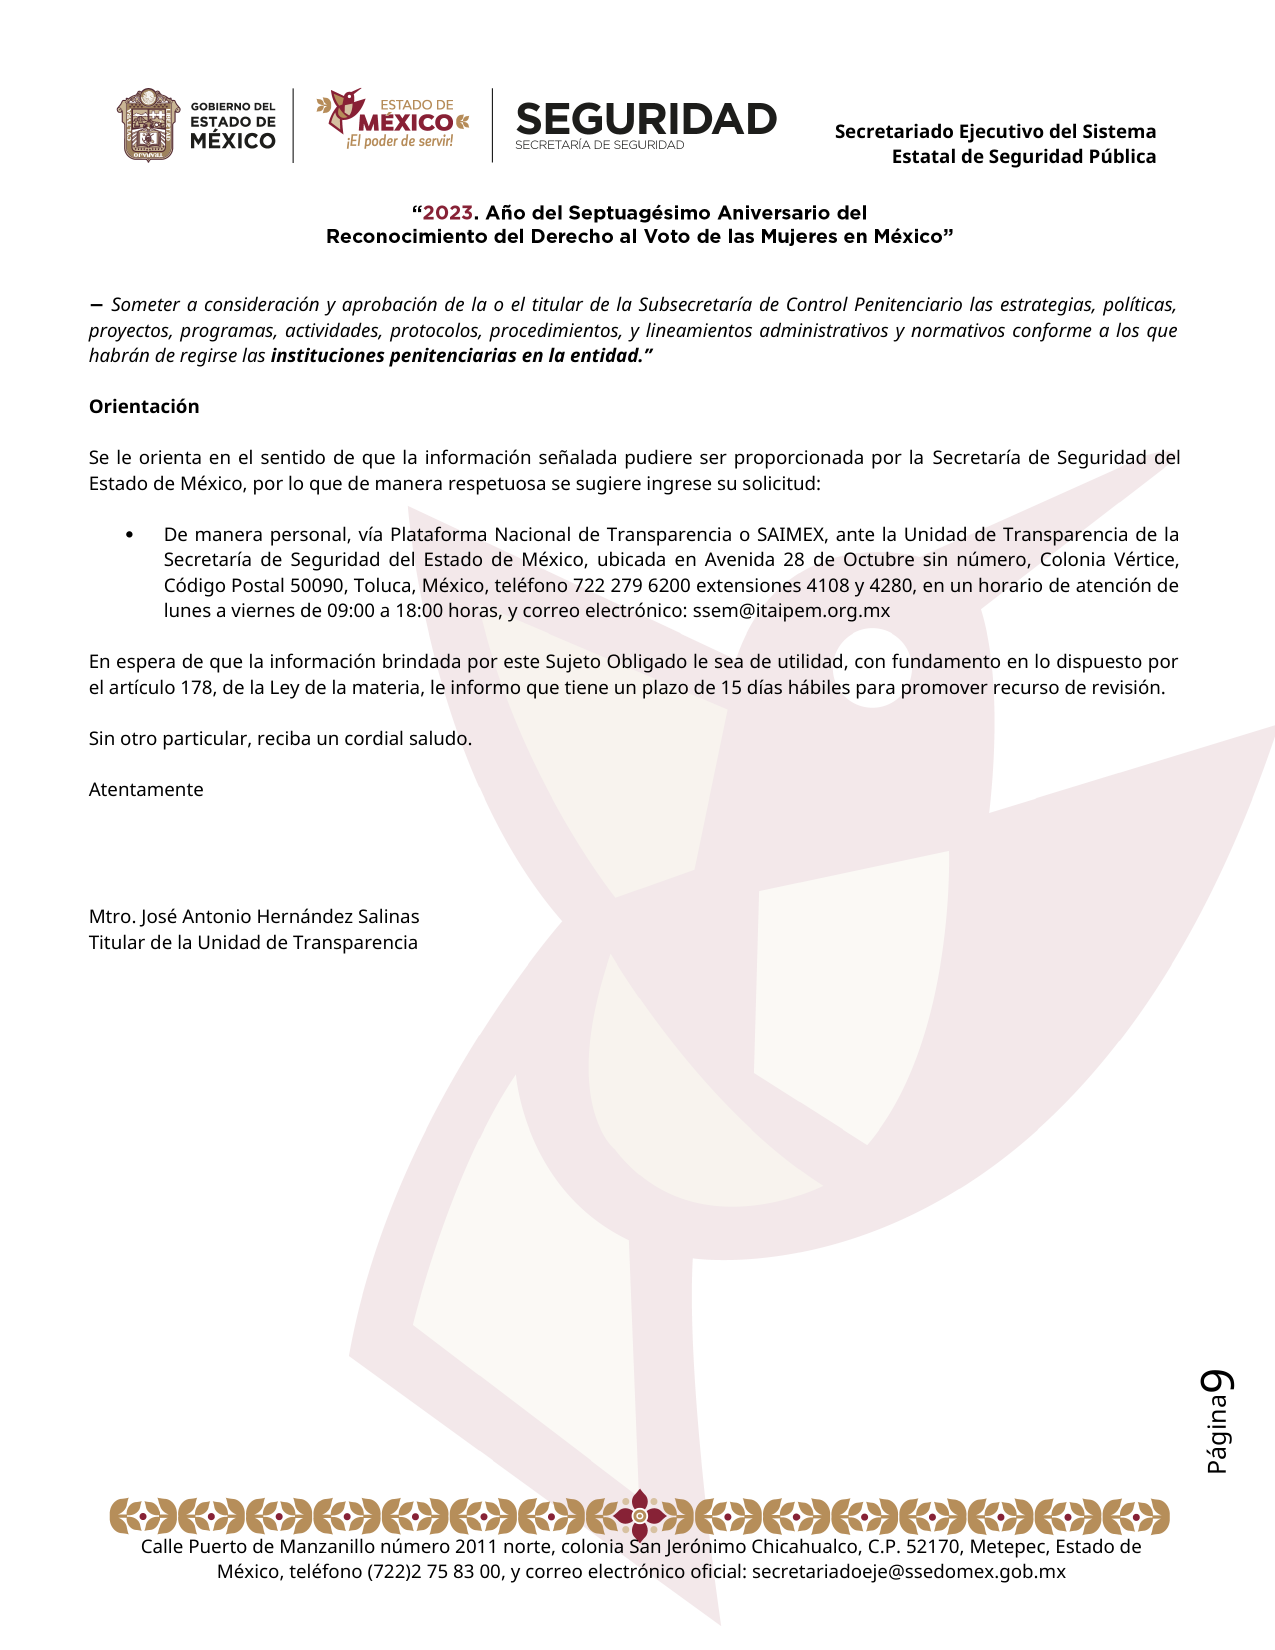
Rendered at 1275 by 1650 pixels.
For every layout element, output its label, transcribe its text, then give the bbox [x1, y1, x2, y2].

text Sin otro particular, reciba un cordial saludo. [88, 725, 1181, 751]
text Se le orienta en el sentido de que la información señalada pudiere ser proporcionada por la Secretaría de Seguridad del Estado de México, por lo que de manera respetuosa se sugiere ingrese su solicitud: [88, 444, 1181, 496]
text Mtro. José Antonio Hernández Salinas [88, 904, 1181, 929]
text − Someter a consideración y aprobación de la o el titular de la Subsecretaría de Control Penitenciario las estrategias, políticas, proyectos, programas, actividades, protocolos, procedimientos, y lineamientos administrativos y normativos conforme a los que habrán de regirse las instituciones penitenciarias en la entidad.” [88, 291, 1181, 368]
text Titular de la Unidad de Transparencia [88, 929, 1181, 955]
picture [0, 0, 1275, 1626]
text Orientación [88, 393, 1181, 419]
text En espera de que la información brindada por este Sujeto Obligado le sea de utilidad, con fundamento en lo dispuesto por el artículo 178, de la Ley de la materia, le informo que tiene un plazo de 15 días hábiles para promover recurso de revisión. [88, 649, 1181, 700]
list De manera personal, vía Plataforma Nacional de Transparencia o SAIMEX, ante la Unidad de Transparencia de la Secretaría de Seguridad del Estado de México, ubicada en Avenida 28 de Octubre sin número, Colonia Vértice, Código Postal 50090, Toluca, México, teléfono 722 279 6200 extensiones 4108 y 4280, en un horario de atención de lunes a viernes de 09:00 a 18:00 horas, y correo electrónico: ssem@itaipem.org.mx [126, 521, 1181, 623]
text Atentamente [88, 776, 1181, 802]
